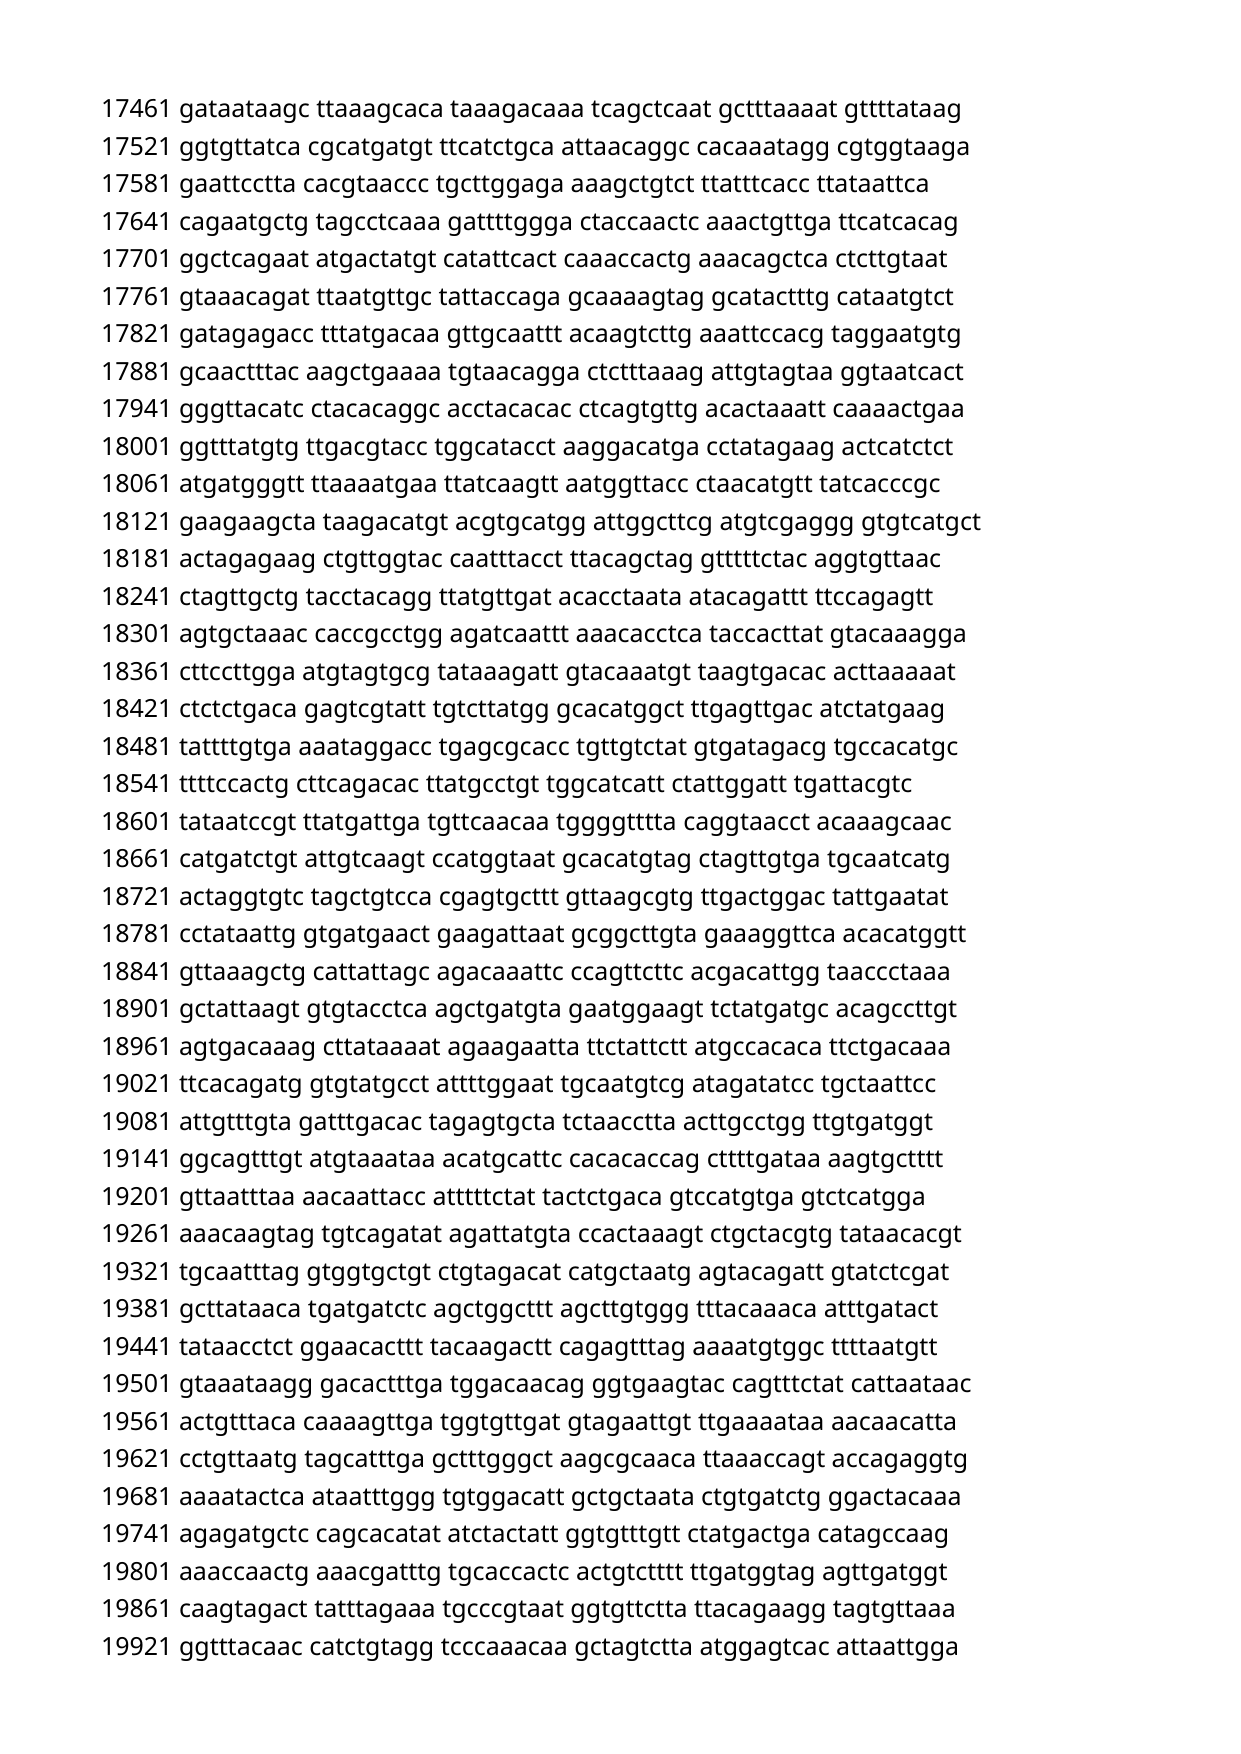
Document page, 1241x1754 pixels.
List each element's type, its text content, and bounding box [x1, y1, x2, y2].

text 17701 ggctcagaat atgactatgt catattcact caaaccactg aaacagctca ctcttgtaat [75, 239, 1165, 277]
text 17761 gtaaacagat ttaatgttgc tattaccaga gcaaaagtag gcatactttg cataatgtct [75, 277, 1165, 314]
text 19081 attgtttgta gatttgacac tagagtgcta tctaacctta acttgcctgg ttgtgatggt [75, 1102, 1165, 1139]
text 18181 actagagaag ctgttggtac caatttacct ttacagctag gtttttctac aggtgttaac [75, 539, 1165, 577]
text 17881 gcaactttac aagctgaaaa tgtaacagga ctctttaaag attgtagtaa ggtaatcact [75, 352, 1165, 389]
text 19381 gcttataaca tgatgatctc agctggcttt agcttgtggg tttacaaaca atttgatact [75, 1289, 1165, 1327]
text 17581 gaattcctta cacgtaaccc tgcttggaga aaagctgtct ttatttcacc ttataattca [75, 164, 1165, 202]
text 18241 ctagttgctg tacctacagg ttatgttgat acacctaata atacagattt ttccagagtt [75, 577, 1165, 614]
text 18781 cctataattg gtgatgaact gaagattaat gcggcttgta gaaaggttca acacatggtt [75, 914, 1165, 952]
text 19801 aaaccaactg aaacgatttg tgcaccactc actgtctttt ttgatggtag agttgatggt [75, 1552, 1165, 1589]
text 19201 gttaatttaa aacaattacc atttttctat tactctgaca gtccatgtga gtctcatgga [75, 1177, 1165, 1214]
text 19141 ggcagtttgt atgtaaataa acatgcattc cacacaccag cttttgataa aagtgctttt [75, 1139, 1165, 1177]
text 17941 gggttacatc ctacacaggc acctacacac ctcagtgttg acactaaatt caaaactgaa [75, 389, 1165, 427]
text 19921 ggtttacaac catctgtagg tcccaaacaa gctagtctta atggagtcac attaattgga [75, 1627, 1165, 1664]
text 18601 tataatccgt ttatgattga tgttcaacaa tggggtttta caggtaacct acaaagcaac [75, 802, 1165, 839]
text 18061 atgatgggtt ttaaaatgaa ttatcaagtt aatggttacc ctaacatgtt tatcacccgc [75, 464, 1165, 502]
text 18361 cttccttgga atgtagtgcg tataaagatt gtacaaatgt taagtgacac acttaaaaat [75, 652, 1165, 689]
text 17641 cagaatgctg tagcctcaaa gattttggga ctaccaactc aaactgttga ttcatcacag [75, 202, 1165, 239]
text 18421 ctctctgaca gagtcgtatt tgtcttatgg gcacatggct ttgagttgac atctatgaag [75, 689, 1165, 727]
text 19861 caagtagact tatttagaaa tgcccgtaat ggtgttctta ttacagaagg tagtgttaaa [75, 1589, 1165, 1627]
text 18961 agtgacaaag cttataaaat agaagaatta ttctattctt atgccacaca ttctgacaaa [75, 1027, 1165, 1064]
text 18541 ttttccactg cttcagacac ttatgcctgt tggcatcatt ctattggatt tgattacgtc [75, 764, 1165, 802]
text 19021 ttcacagatg gtgtatgcct attttggaat tgcaatgtcg atagatatcc tgctaattcc [75, 1064, 1165, 1102]
text 17461 gataataagc ttaaagcaca taaagacaaa tcagctcaat gctttaaaat gttttataag [75, 89, 1165, 127]
text 18901 gctattaagt gtgtacctca agctgatgta gaatggaagt tctatgatgc acagccttgt [75, 989, 1165, 1027]
text 19561 actgtttaca caaaagttga tggtgttgat gtagaattgt ttgaaaataa aacaacatta [75, 1402, 1165, 1439]
text 18301 agtgctaaac caccgcctgg agatcaattt aaacacctca taccacttat gtacaaagga [75, 614, 1165, 652]
text 17821 gatagagacc tttatgacaa gttgcaattt acaagtcttg aaattccacg taggaatgtg [75, 314, 1165, 352]
text 18121 gaagaagcta taagacatgt acgtgcatgg attggcttcg atgtcgaggg gtgtcatgct [75, 502, 1165, 539]
text 19261 aaacaagtag tgtcagatat agattatgta ccactaaagt ctgctacgtg tataacacgt [75, 1214, 1165, 1252]
text 19621 cctgttaatg tagcatttga gctttgggct aagcgcaaca ttaaaccagt accagaggtg [75, 1439, 1165, 1477]
text 19681 aaaatactca ataatttggg tgtggacatt gctgctaata ctgtgatctg ggactacaaa [75, 1477, 1165, 1514]
text 19441 tataacctct ggaacacttt tacaagactt cagagtttag aaaatgtggc ttttaatgtt [75, 1327, 1165, 1364]
text 19501 gtaaataagg gacactttga tggacaacag ggtgaagtac cagtttctat cattaataac [75, 1364, 1165, 1402]
text 18001 ggtttatgtg ttgacgtacc tggcatacct aaggacatga cctatagaag actcatctct [75, 427, 1165, 464]
text 19321 tgcaatttag gtggtgctgt ctgtagacat catgctaatg agtacagatt gtatctcgat [75, 1252, 1165, 1289]
text 18841 gttaaagctg cattattagc agacaaattc ccagttcttc acgacattgg taaccctaaa [75, 952, 1165, 989]
text 18661 catgatctgt attgtcaagt ccatggtaat gcacatgtag ctagttgtga tgcaatcatg [75, 839, 1165, 877]
text 19741 agagatgctc cagcacatat atctactatt ggtgtttgtt ctatgactga catagccaag [75, 1514, 1165, 1552]
text 18481 tattttgtga aaataggacc tgagcgcacc tgttgtctat gtgatagacg tgccacatgc [75, 727, 1165, 764]
text 18721 actaggtgtc tagctgtcca cgagtgcttt gttaagcgtg ttgactggac tattgaatat [75, 877, 1165, 914]
text 17521 ggtgttatca cgcatgatgt ttcatctgca attaacaggc cacaaatagg cgtggtaaga [75, 127, 1165, 164]
